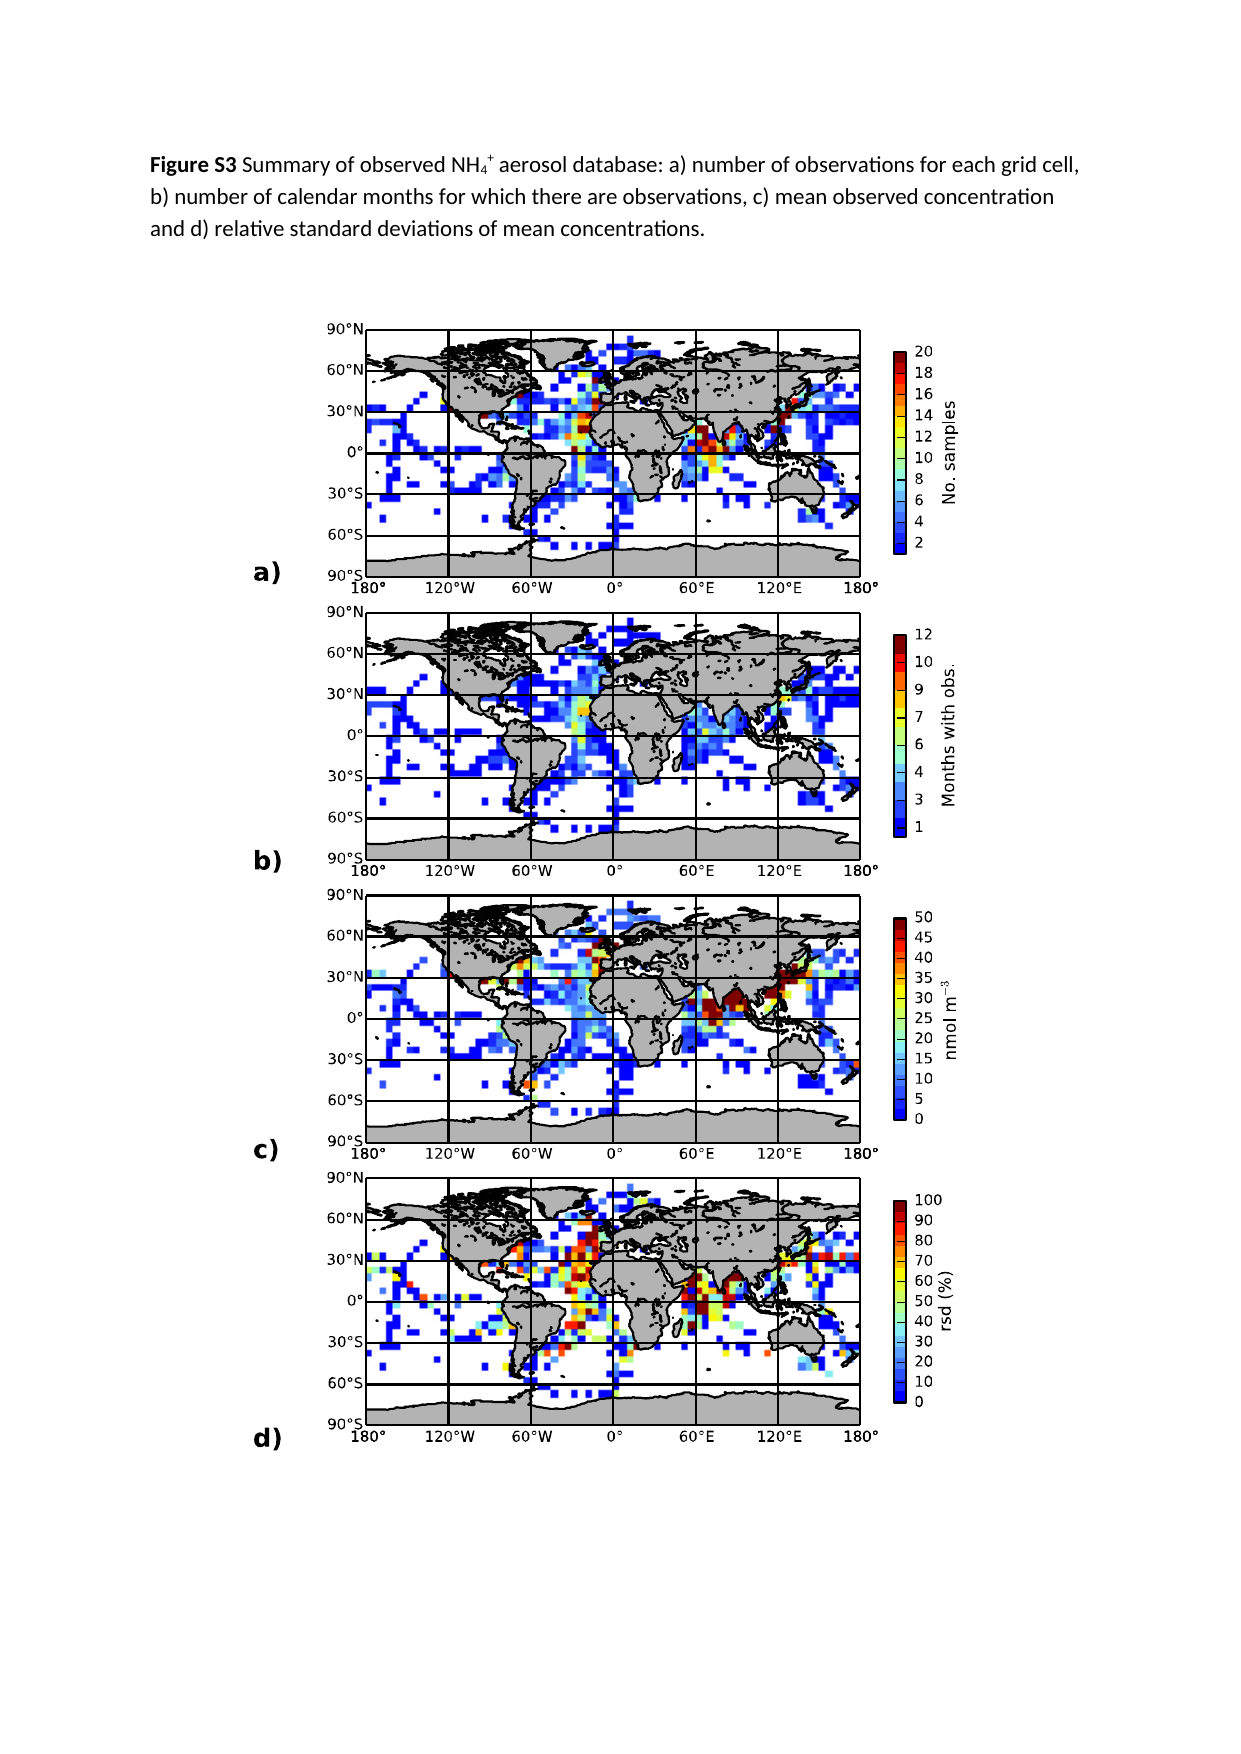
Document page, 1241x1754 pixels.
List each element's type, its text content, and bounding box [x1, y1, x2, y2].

text Figure S3 Summary of observed NH4+ aerosol database: a) number of observations for each grid cell, b) number of calendar months for which there are observations, c) mean observed concentration and d) relative standard deviations of mean concentrations. [150, 150, 1090, 242]
